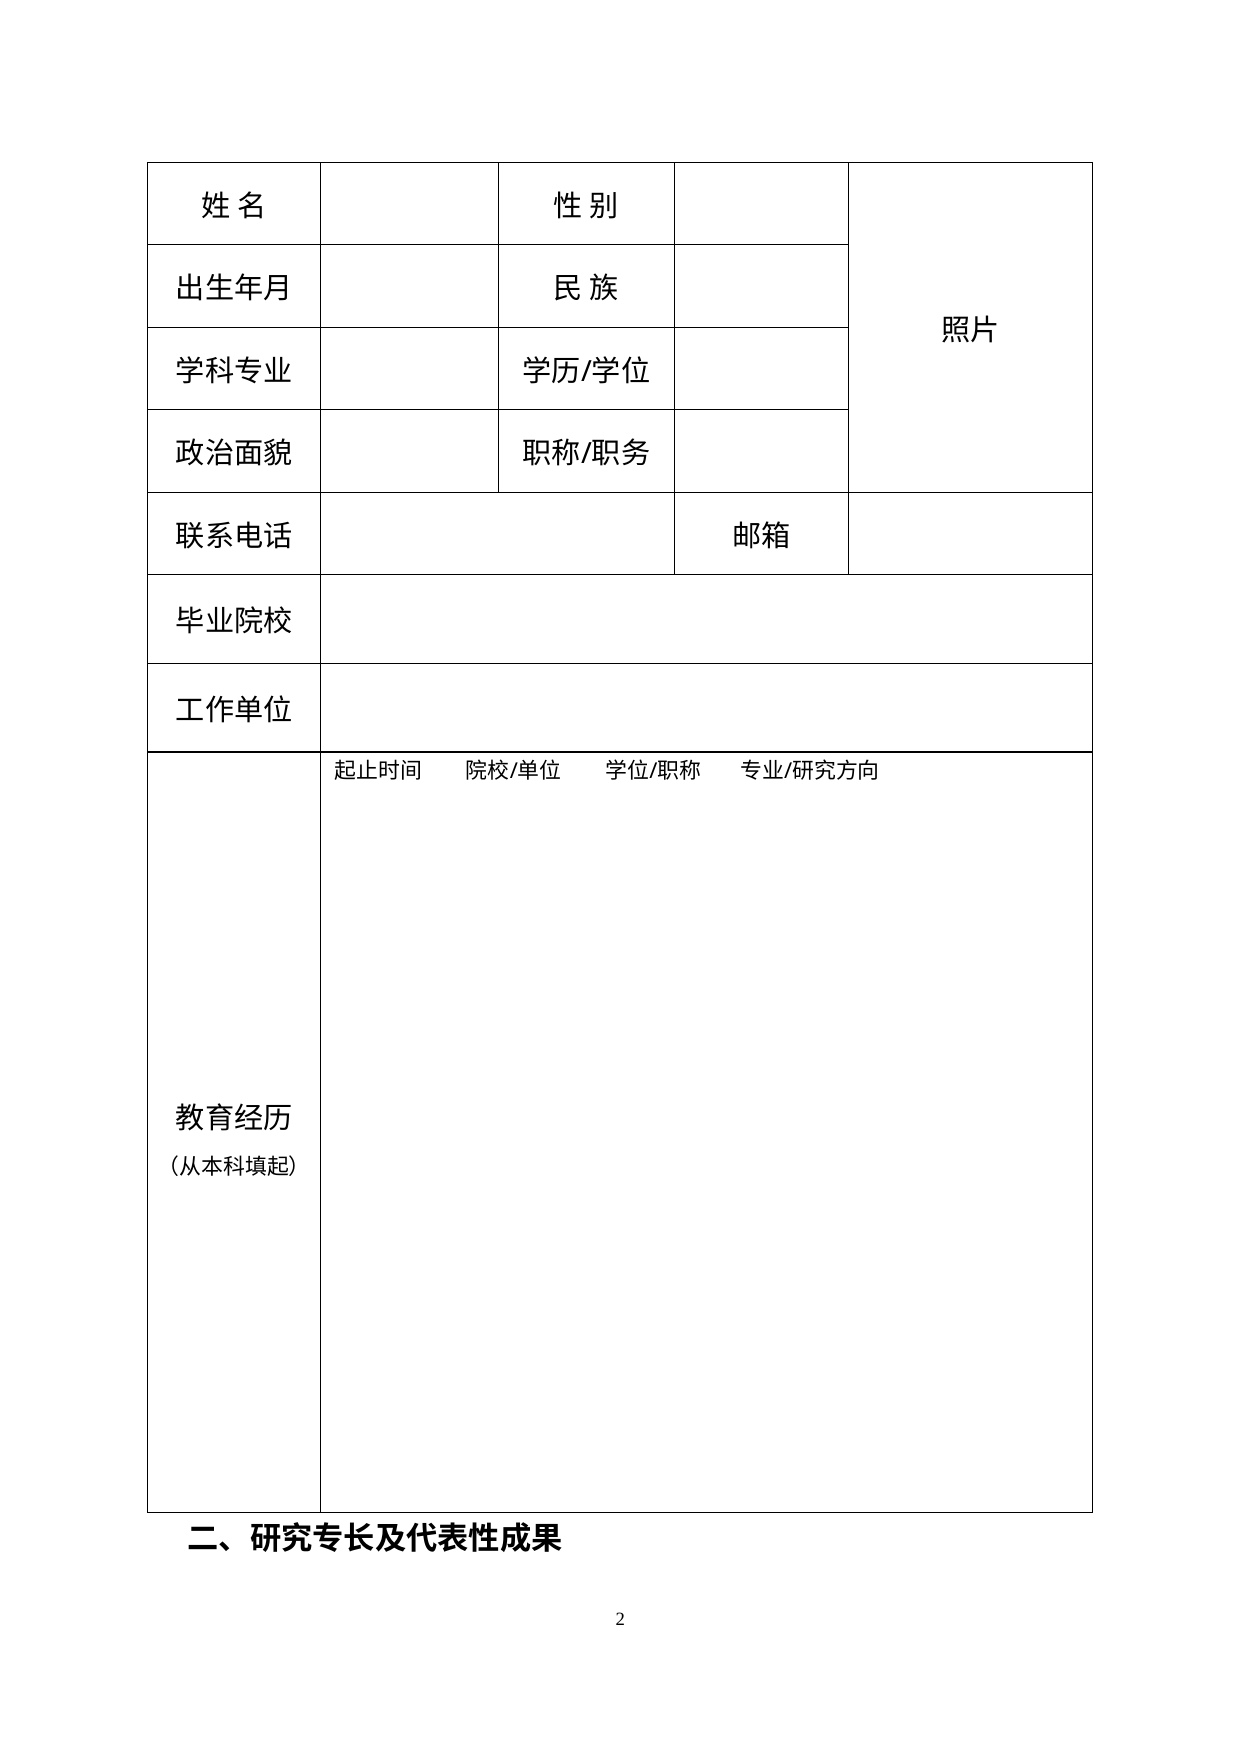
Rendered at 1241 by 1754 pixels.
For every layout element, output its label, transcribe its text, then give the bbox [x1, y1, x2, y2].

table_cell 出生年月 [148, 245, 320, 327]
table_cell [321, 410, 498, 492]
table_cell 联系电话 [148, 493, 320, 574]
table_cell 学科专业 [148, 328, 320, 409]
table_cell [321, 328, 498, 409]
table_cell 学历/学位 [499, 328, 674, 409]
table_cell 起止时间 院校/单位 学位/职称 专业/研究方向 [321, 753, 1092, 1512]
table_cell [321, 493, 674, 574]
table_cell [675, 328, 848, 409]
table_cell [675, 245, 848, 327]
table_cell 邮箱 [675, 493, 848, 574]
table_header [675, 163, 848, 244]
table_cell [849, 493, 1092, 574]
table_header [321, 163, 498, 244]
table_header 性 别 [499, 163, 674, 244]
table_cell 职称/职务 [499, 410, 674, 492]
table_cell 工作单位 [148, 664, 320, 751]
table_cell [321, 575, 1092, 663]
table_header 姓 名 [148, 163, 320, 244]
table_cell [675, 410, 848, 492]
table_cell 毕业院校 [148, 575, 320, 663]
text 二、研究专长及代表性成果 [187, 1513, 1053, 1558]
table_header 照片 [849, 163, 1092, 492]
table_cell 政治面貌 [148, 410, 320, 492]
table_cell 教育经历 （从本科填起） [148, 753, 320, 1512]
table_cell [321, 245, 498, 327]
table_cell 民 族 [499, 245, 674, 327]
table_cell [321, 664, 1092, 751]
